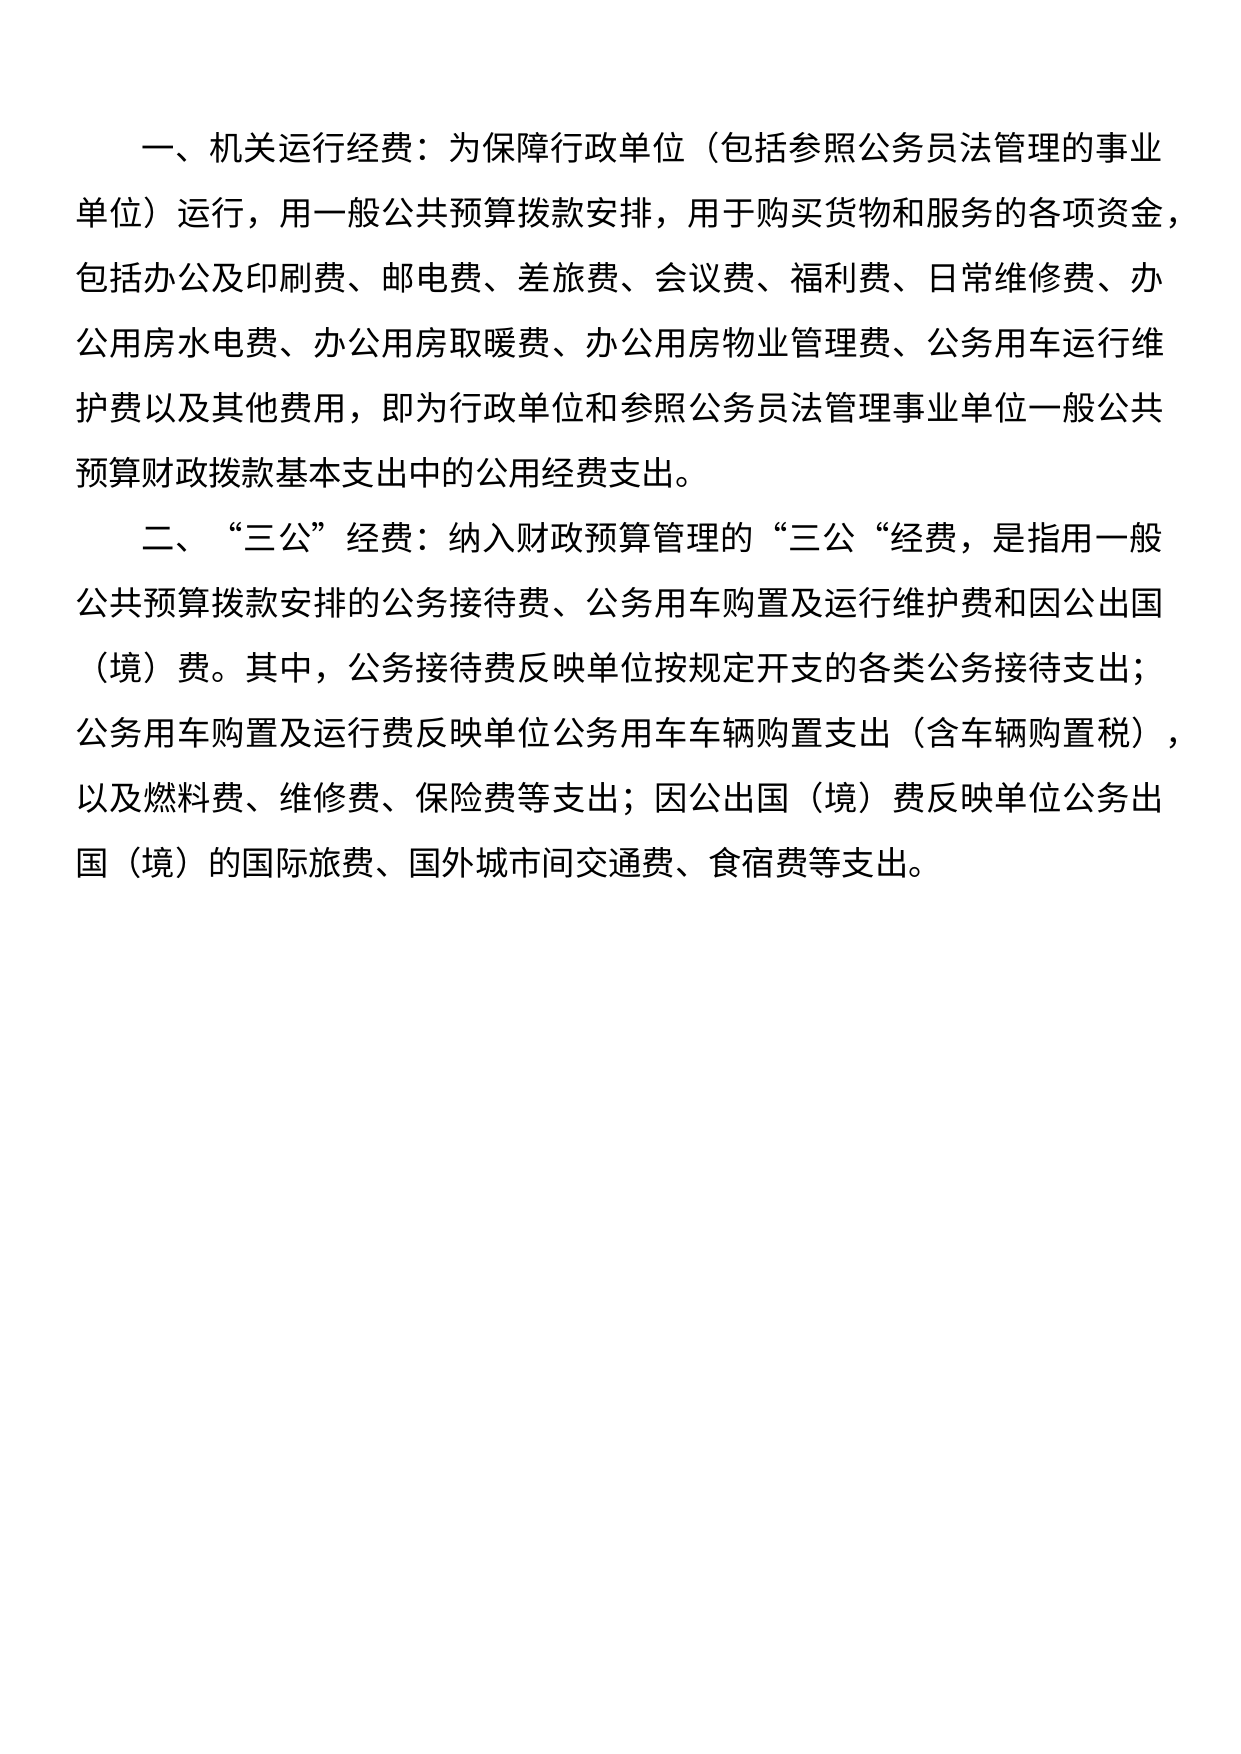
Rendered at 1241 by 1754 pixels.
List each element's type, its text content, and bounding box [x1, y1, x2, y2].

text 二、“三公”经费：纳入财政预算管理的“三公“经费，是指用一般公共预算拨款安排的公务接待费、公务用车购置及运行维护费和因公出国（境）费。其中，公务接待费反映单位按规定开支的各类公务接待支出；公务用车购置及运行费反映单位公务用车车辆购置支出（含车辆购置税），以及燃料费、维修费、保险费等支出；因公出国（境）费反映单位公务出国（境）的国际旅费、国外城市间交通费、食宿费等支出。 [75, 503, 1165, 893]
text 一、机关运行经费：为保障行政单位（包括参照公务员法管理的事业单位）运行，用一般公共预算拨款安排，用于购买货物和服务的各项资金，包括办公及印刷费、邮电费、差旅费、会议费、福利费、日常维修费、办公用房水电费、办公用房取暖费、办公用房物业管理费、公务用车运行维护费以及其他费用，即为行政单位和参照公务员法管理事业单位一般公共预算财政拨款基本支出中的公用经费支出。 [75, 113, 1165, 503]
